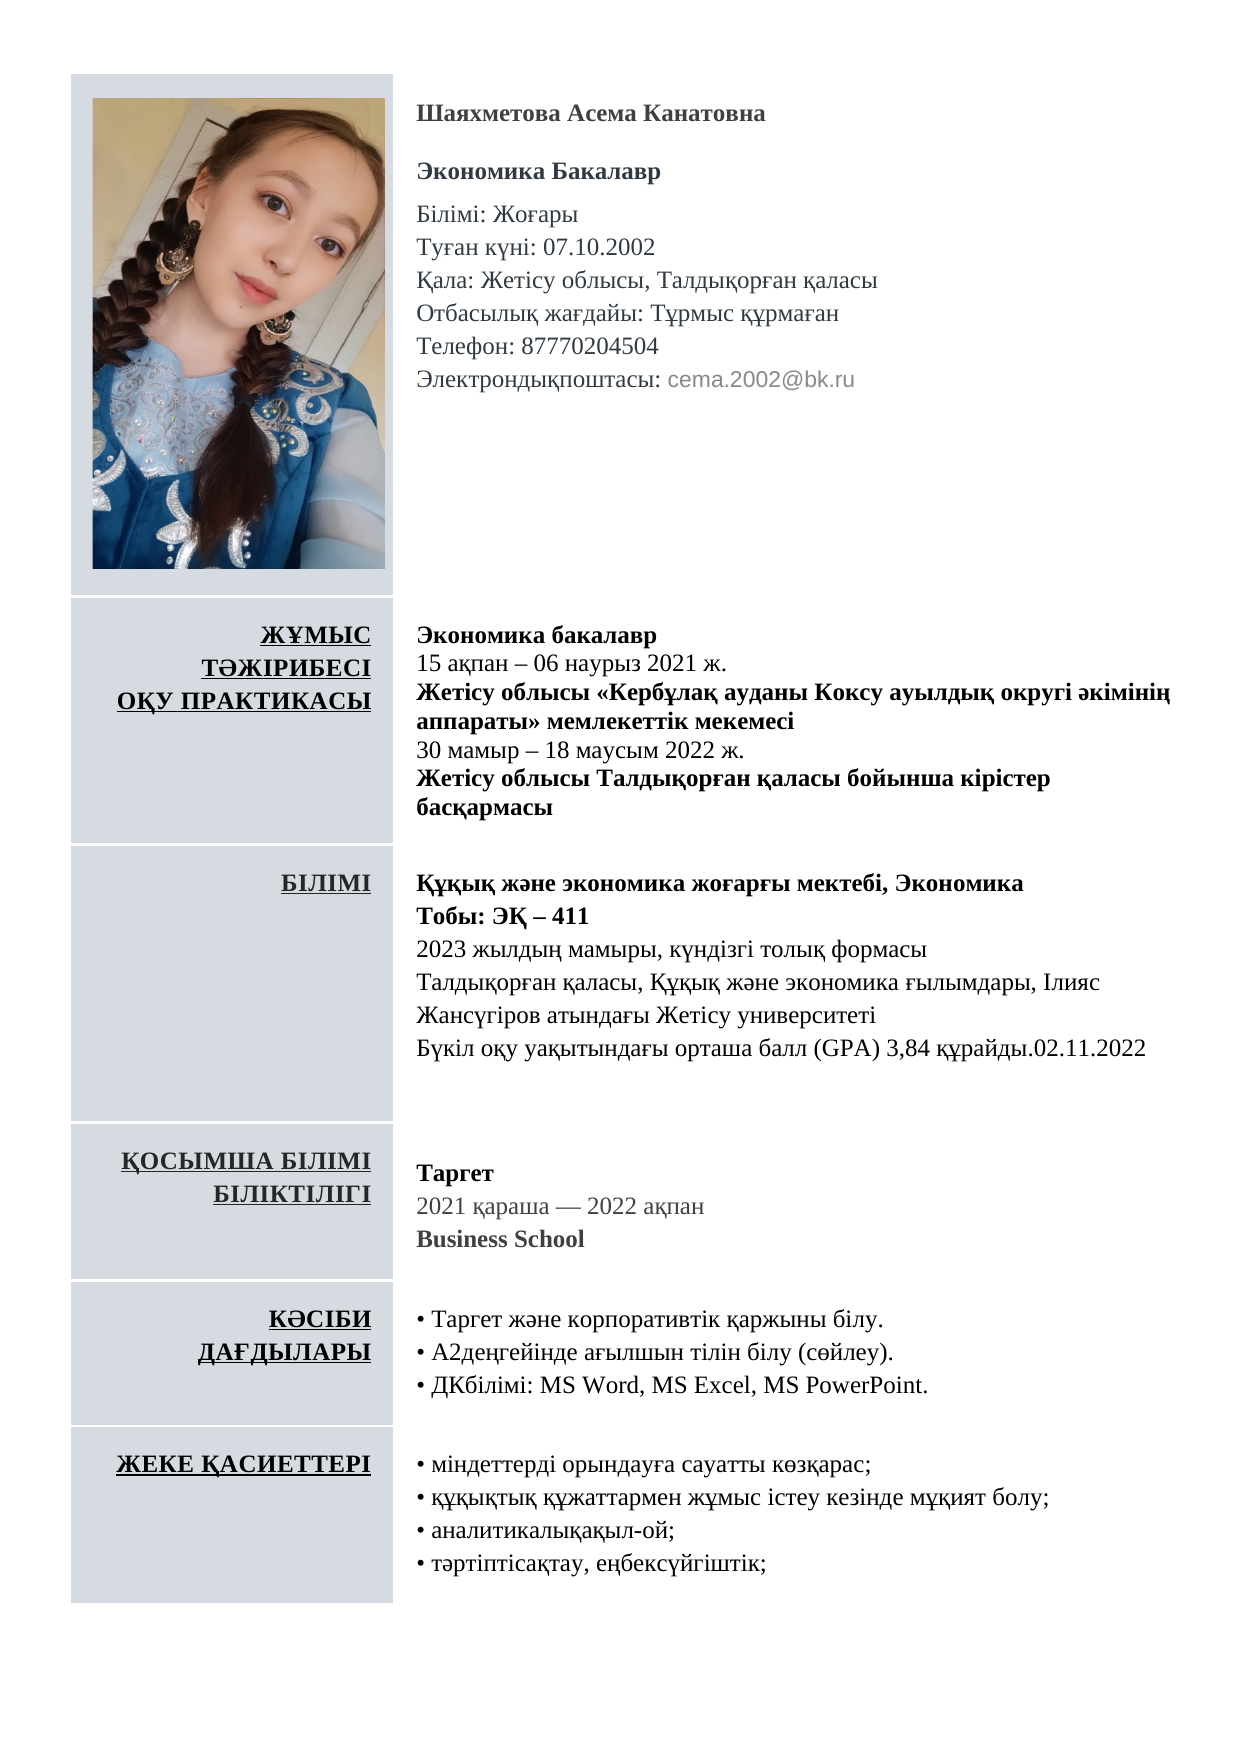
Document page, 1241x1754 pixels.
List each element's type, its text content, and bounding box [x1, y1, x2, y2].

table_cell Экономика бакалавр 15 ақпан – 06 наурыз 2021 ж. Жетісу облысы «Кербұлақ ауданы Коксу ауылдық округі әкімінің аппараты» мемлекеттік мекемесі 30 мамыр – 18 маусым 2022 ж. Жетісу облысы Талдықорған қаласы бойынша кірістер басқармасы [395, 598, 1194, 843]
table_cell Таргет 2021 қараша — 2022 ақпан Business School [395, 1124, 1194, 1279]
table_cell КӘСІБИ ДАҒДЫЛАРЫ [71, 1282, 393, 1425]
table_cell • Таргет және корпоративтік қаржыны білу. • А2деңгейінде ағылшын тілін білу (сөйлеу). • ДКбілімі: MS Word, MS Excel, MS PowerPoint. [395, 1282, 1194, 1425]
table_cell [395, 1427, 1194, 1603]
table_cell БІЛІМІ [71, 846, 393, 1121]
table_cell ЖЕКЕ ҚАСИЕТТЕРІ [71, 1427, 393, 1603]
table_cell Құқық және экономика жоғарғы мектебі, Экономика Тобы: ЭҚ – 411 2023 жылдың мамыры, күндізгі толық формасы Талдықорған қаласы, Құқық және экономика ғылымдары, Ілияс Жансүгіров атындағы Жетісу университеті Бүкіл оқу уақытындағы орташа балл (GPA) 3,84 құрайды.02.11.2022 [395, 846, 1194, 1121]
picture [92, 98, 385, 569]
table_cell ҚОСЫМША БІЛІМІ БІЛІКТІЛІГІ [71, 1124, 393, 1279]
table_header [71, 74, 393, 595]
table_header Шаяхметова Асема Канатовна Экономика Бакалавр Білімі: Жоғары Туған күні: 07.10.2002 Қала: Жетісу облысы, Талдықорған қаласы Отбасылық жағдайы: Тұрмыс құрмаған Телефон: 87770204504 Электрондықпоштасы: cema.2002@bk.ru [395, 76, 1194, 595]
table_cell ЖҰМЫС ТӘЖІРИБЕСІ ОҚУ ПРАКТИКАСЫ [71, 598, 393, 843]
